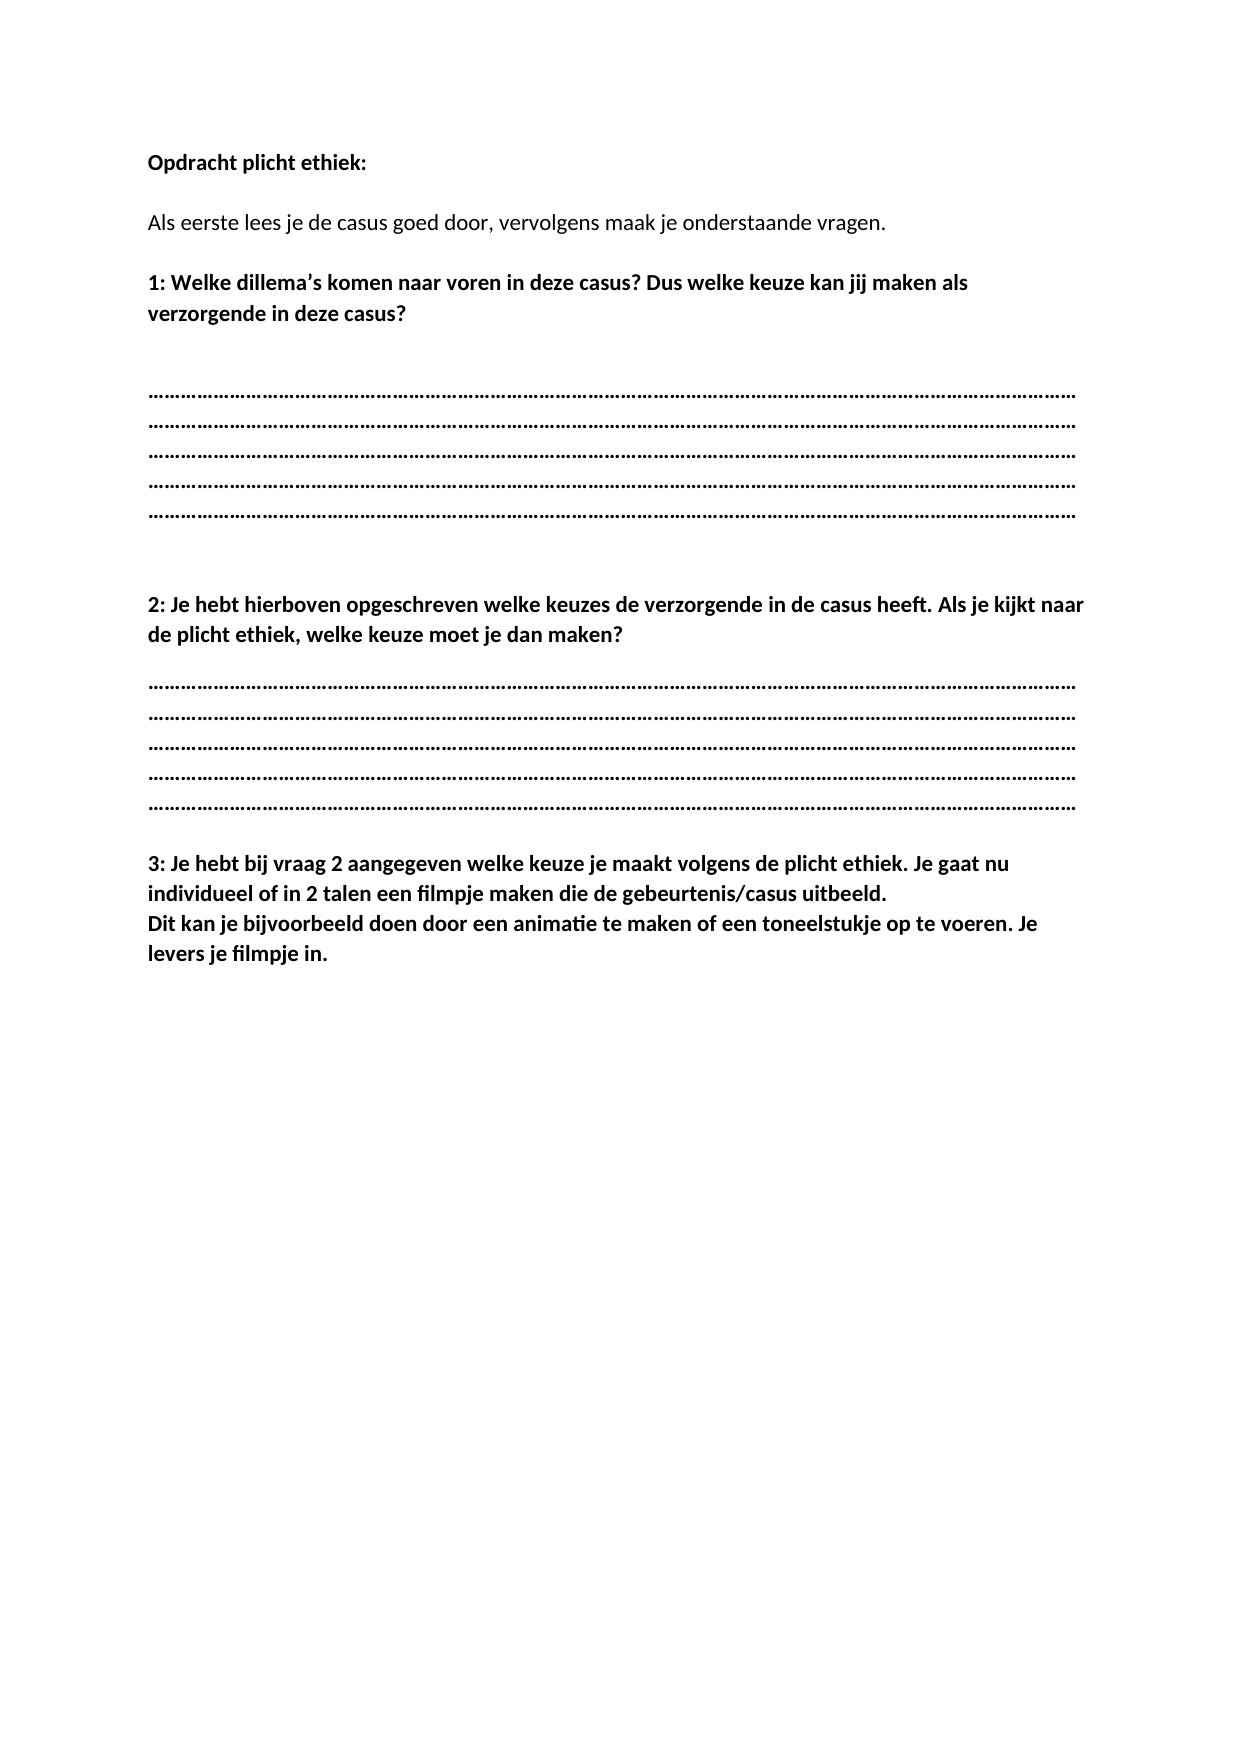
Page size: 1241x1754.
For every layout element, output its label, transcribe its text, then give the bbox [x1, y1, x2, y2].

text Opdracht plicht ethiek: Als eerste lees je de casus goed door, vervolgens maak je onderstaande vragen. 1: Welke dillema’s komen naar voren in deze casus? Dus welke keuze kan jij maken als verzorgende in deze casus? [148, 148, 1093, 327]
text ……………………………………………………………………………………………………………………………………………………………………………………………………………………………………………………………………………………………………………………………………………………………………………………………………………………………………………………………………………………………………………………………………………………………………………………………………………………………………………………………………………………………………………………………………………………………………………………… [148, 346, 1093, 524]
text 2: Je hebt hierboven opgeschreven welke keuzes de verzorgende in de casus heeft. Als je kijkt naar de plicht ethiek, welke keuze moet je dan maken? [148, 590, 1093, 648]
text ……………………………………………………………………………………………………………………………………………………………………………………………………………………………………………………………………………………………………………………………………………………………………………………………………………………………………………………………………………………………………………………………………………………………………………………………………………………………………………………………………………………………………………………………………………………………………………………… 3: Je hebt bij vraag 2 aangegeven welke keuze je maakt volgens de plicht ethiek. Je gaat nu individueel of in 2 talen een filmpje maken die de gebeurtenis/casus uitbeeld. Dit kan je bijvoorbeeld doen door een animatie te maken of een toneelstukje op te voeren. Je levers je filmpje in. [148, 667, 1093, 967]
